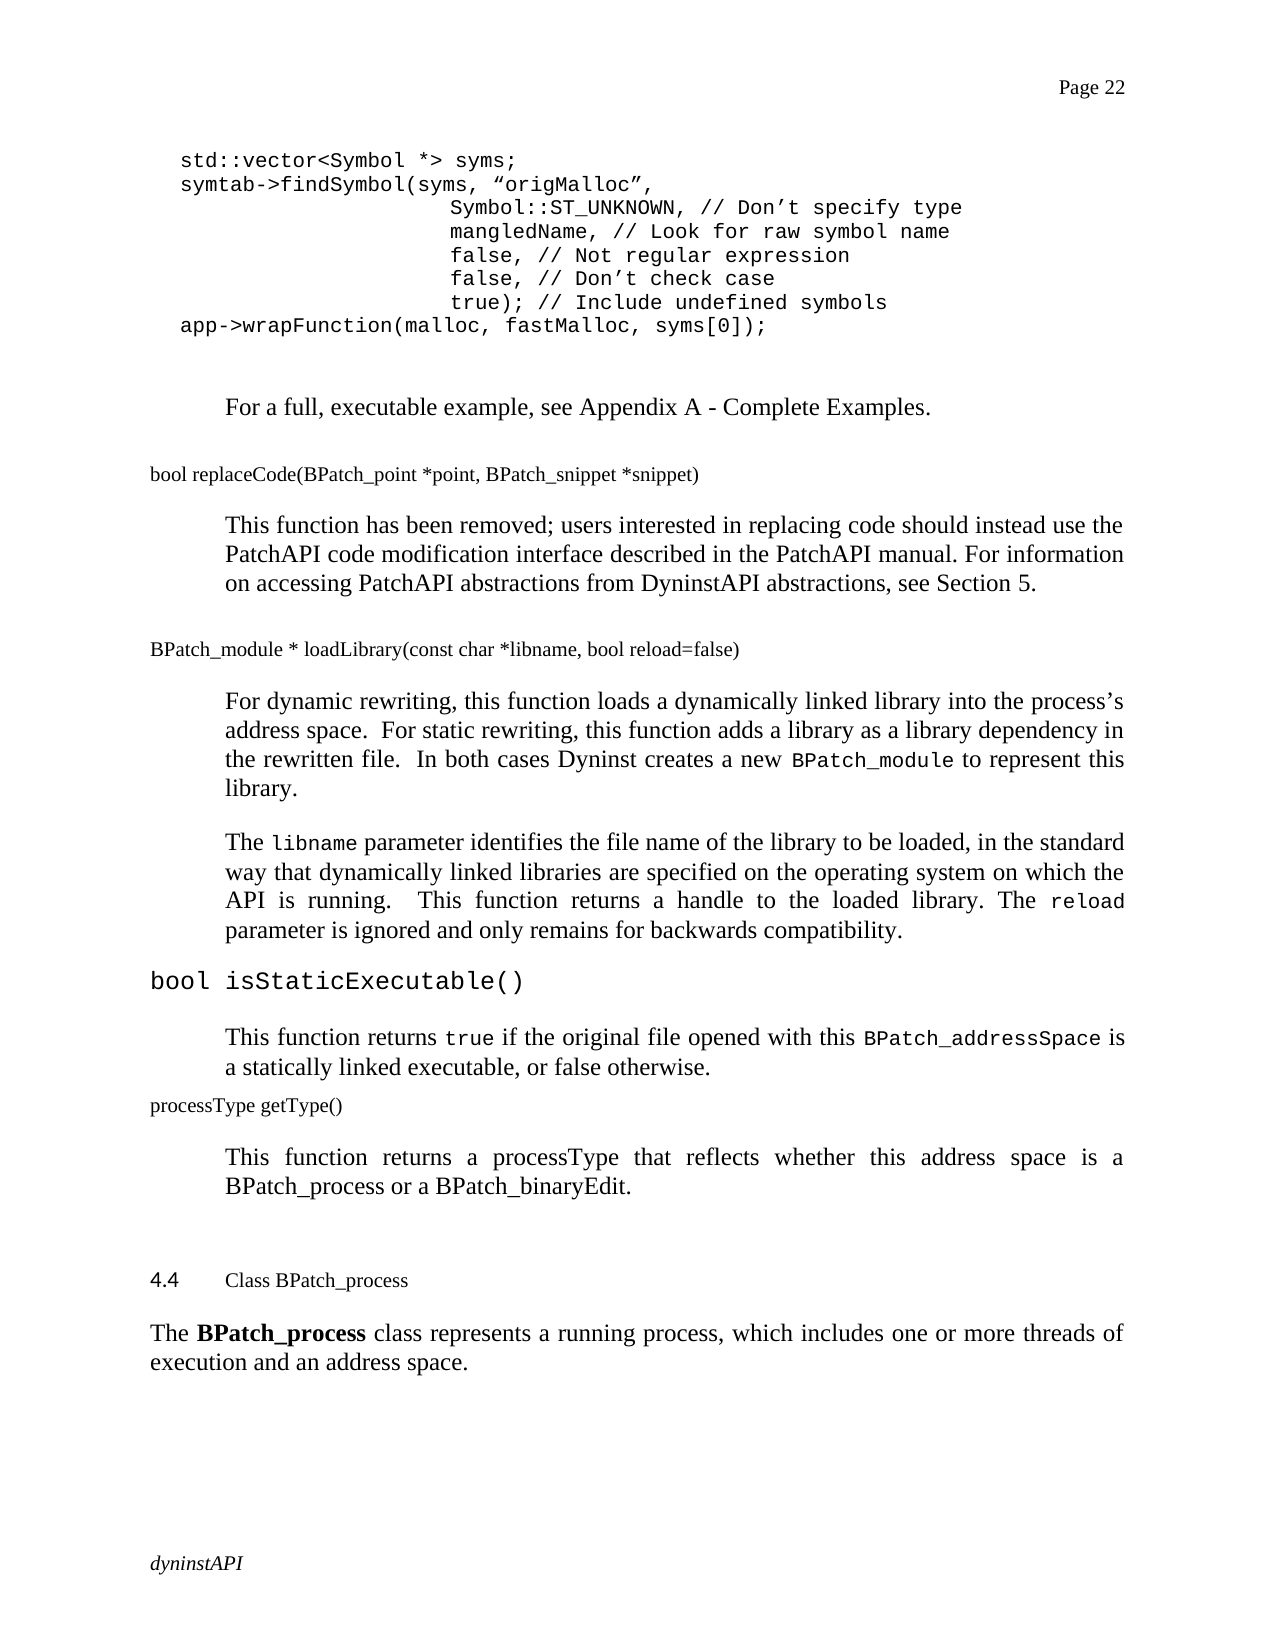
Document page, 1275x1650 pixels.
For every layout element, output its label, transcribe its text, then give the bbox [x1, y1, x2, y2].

text Symbol::ST_UNKNOWN, // Don’t specify type [180, 197, 1125, 221]
text For a full, executable example, see Appendix A - Complete Examples. [225, 392, 1125, 421]
text app->wrapFunction(malloc, fastMalloc, syms[0]); [180, 316, 1125, 339]
text mangledName, // Look for raw symbol name [180, 221, 1125, 244]
text The libname parameter identifies the file name of the library to be loaded, in the standard way that dynamically linked libraries are specified on the operating system on which the API is running. This function returns a handle to the loaded library. The reload parameter is ignored and only remains for backwards compatibility. [225, 827, 1125, 944]
list bool isStaticExecutable() [150, 969, 1125, 997]
text true); // Include undefined symbols [180, 292, 1125, 316]
text This function has been removed; users interested in replacing code should instead use the PatchAPI code modification interface described in the PatchAPI manual. For information on accessing PatchAPI abstractions from DyninstAPI abstractions, see Section 5.. [225, 511, 1125, 597]
text This function returns a processType that reflects whether this address space is a BPatch_process or a BPatch_binaryEdit. [225, 1142, 1125, 1199]
text false, // Not regular expression [180, 244, 1125, 268]
list For dynamic rewriting, this function loads a dynamically linked library into the process’s address space. For static rewriting, this function adds a library as a library dependency in the rewritten file. In both cases Dyninst creates a new BPatch_module to represent this library. [225, 686, 1125, 802]
text bool replaceCode(BPatch_point *point, BPatch_snippet *snippet) [150, 461, 1125, 486]
text false, // Don’t check case [180, 268, 1125, 292]
text std::vector<Symbol *> syms; [180, 150, 1125, 174]
text BPatch_module * loadLibrary(const char *libname, bool reload=false) [150, 637, 1125, 661]
text processType getType() [150, 1093, 1125, 1117]
subtitle Class BPatch_process [150, 1265, 1125, 1293]
text symtab->findSymbol(syms, “origMalloc”, [180, 174, 1125, 197]
list This function returns true if the original file opened with this BPatch_addressSpace is a statically linked executable, or false otherwise. [225, 1022, 1125, 1081]
text The BPatch_process class represents a running process, which includes one or more threads of execution and an address space. [150, 1318, 1125, 1376]
